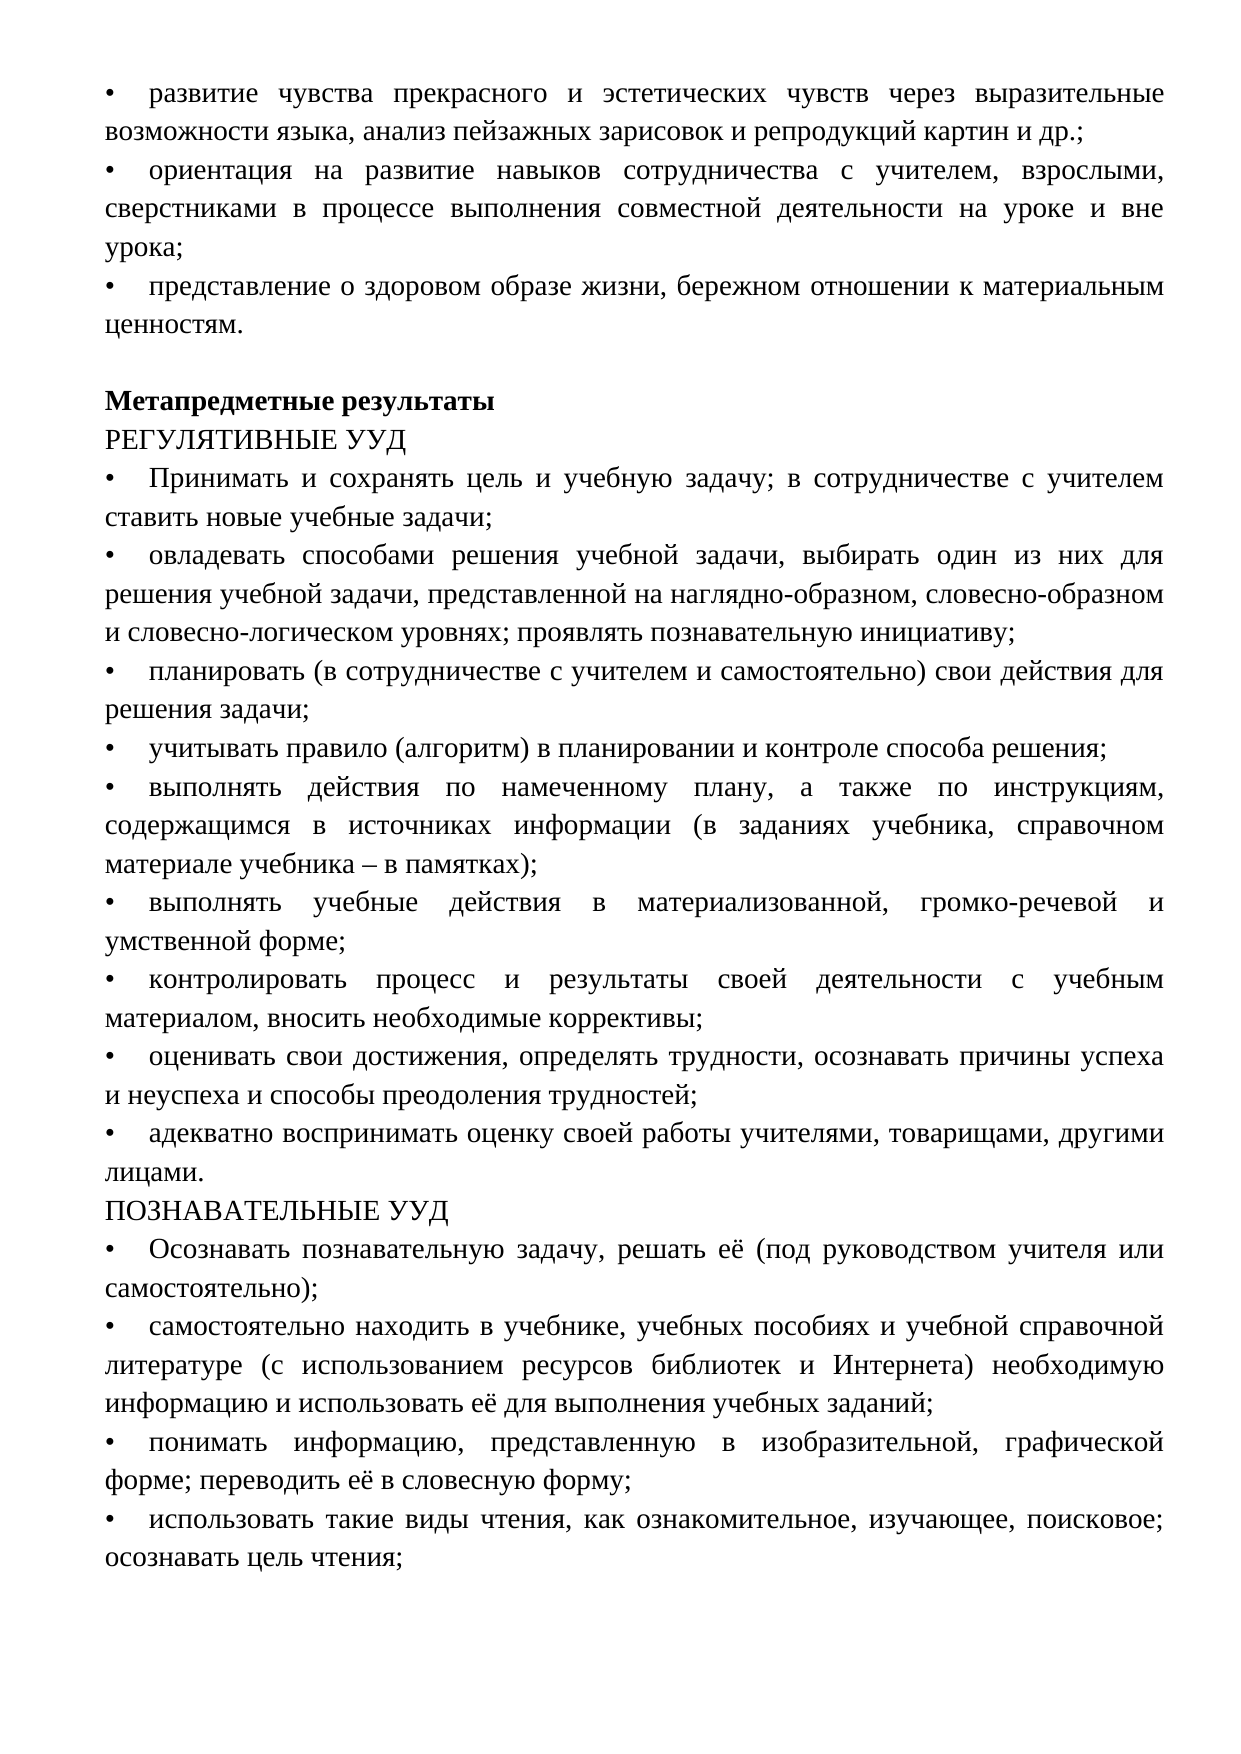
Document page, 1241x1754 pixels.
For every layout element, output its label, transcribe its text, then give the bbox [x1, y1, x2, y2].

text • выполнять учебные действия в материализованной, громко-речевой и умственной форме; [104, 884, 1165, 956]
text ПОЗНАВАТЕЛЬНЫЕ УУД [104, 1193, 1165, 1226]
text • ориентация на развитие навыков сотрудничества с учителем, взрослыми, сверстниками в процессе выполнения совместной деятельности на уроке и вне урока; [104, 152, 1165, 263]
text • Принимать и сохранять цель и учебную задачу; в сотрудничестве с учителем ставить новые учебные задачи; [104, 460, 1165, 532]
text • адекватно воспринимать оценку своей работы учителями, товарищами, другими лицами. [104, 1116, 1165, 1188]
text РЕГУЛЯТИВНЫЕ УУД [104, 422, 1165, 455]
text • овладевать способами решения учебной задачи, выбирать один из них для решения учебной задачи, представленной на наглядно-образном, словесно-образном и словесно-логическом уровнях; проявлять познавательную инициативу; [104, 537, 1165, 648]
text • представление о здоровом образе жизни, бережном отношении к материальным ценностям. [104, 268, 1165, 340]
text • развитие чувства прекрасного и эстетических чувств через выразительные возможности языка, анализ пейзажных зарисовок и репродукций картин и др.; [104, 75, 1165, 147]
text • Осознавать познавательную задачу, решать её (под руководством учителя или самостоятельно); [104, 1231, 1165, 1303]
text • выполнять действия по намеченному плану, а также по инструкциям, содержащимся в источниках информации (в заданиях учебника, справочном материале учебника – в памятках); [104, 769, 1165, 879]
text • учитывать правило (алгоритм) в планировании и контроле способа решения; [104, 730, 1165, 764]
text • контролировать процесс и результаты своей деятельности с учебным материалом, вносить необходимые коррективы; [104, 961, 1165, 1033]
text • планировать (в сотрудничестве с учителем и самостоятельно) свои действия для решения задачи; [104, 653, 1165, 725]
text • самостоятельно находить в учебнике, учебных пособиях и учебной справочной литературе (с использованием ресурсов библиотек и Интернета) необходимую информацию и использовать её для выполнения учебных заданий; [104, 1308, 1165, 1419]
text • использовать такие виды чтения, как ознакомительное, изучающее, поисковое; осознавать цель чтения; [104, 1501, 1165, 1573]
text • оценивать свои достижения, определять трудности, осознавать причины успеха и неуспеха и способы преодоления трудностей; [104, 1038, 1165, 1111]
text • понимать информацию, представленную в изобразительной, графической форме; переводить её в словесную форму; [104, 1424, 1165, 1496]
text Метапредметные результаты [104, 383, 1165, 417]
